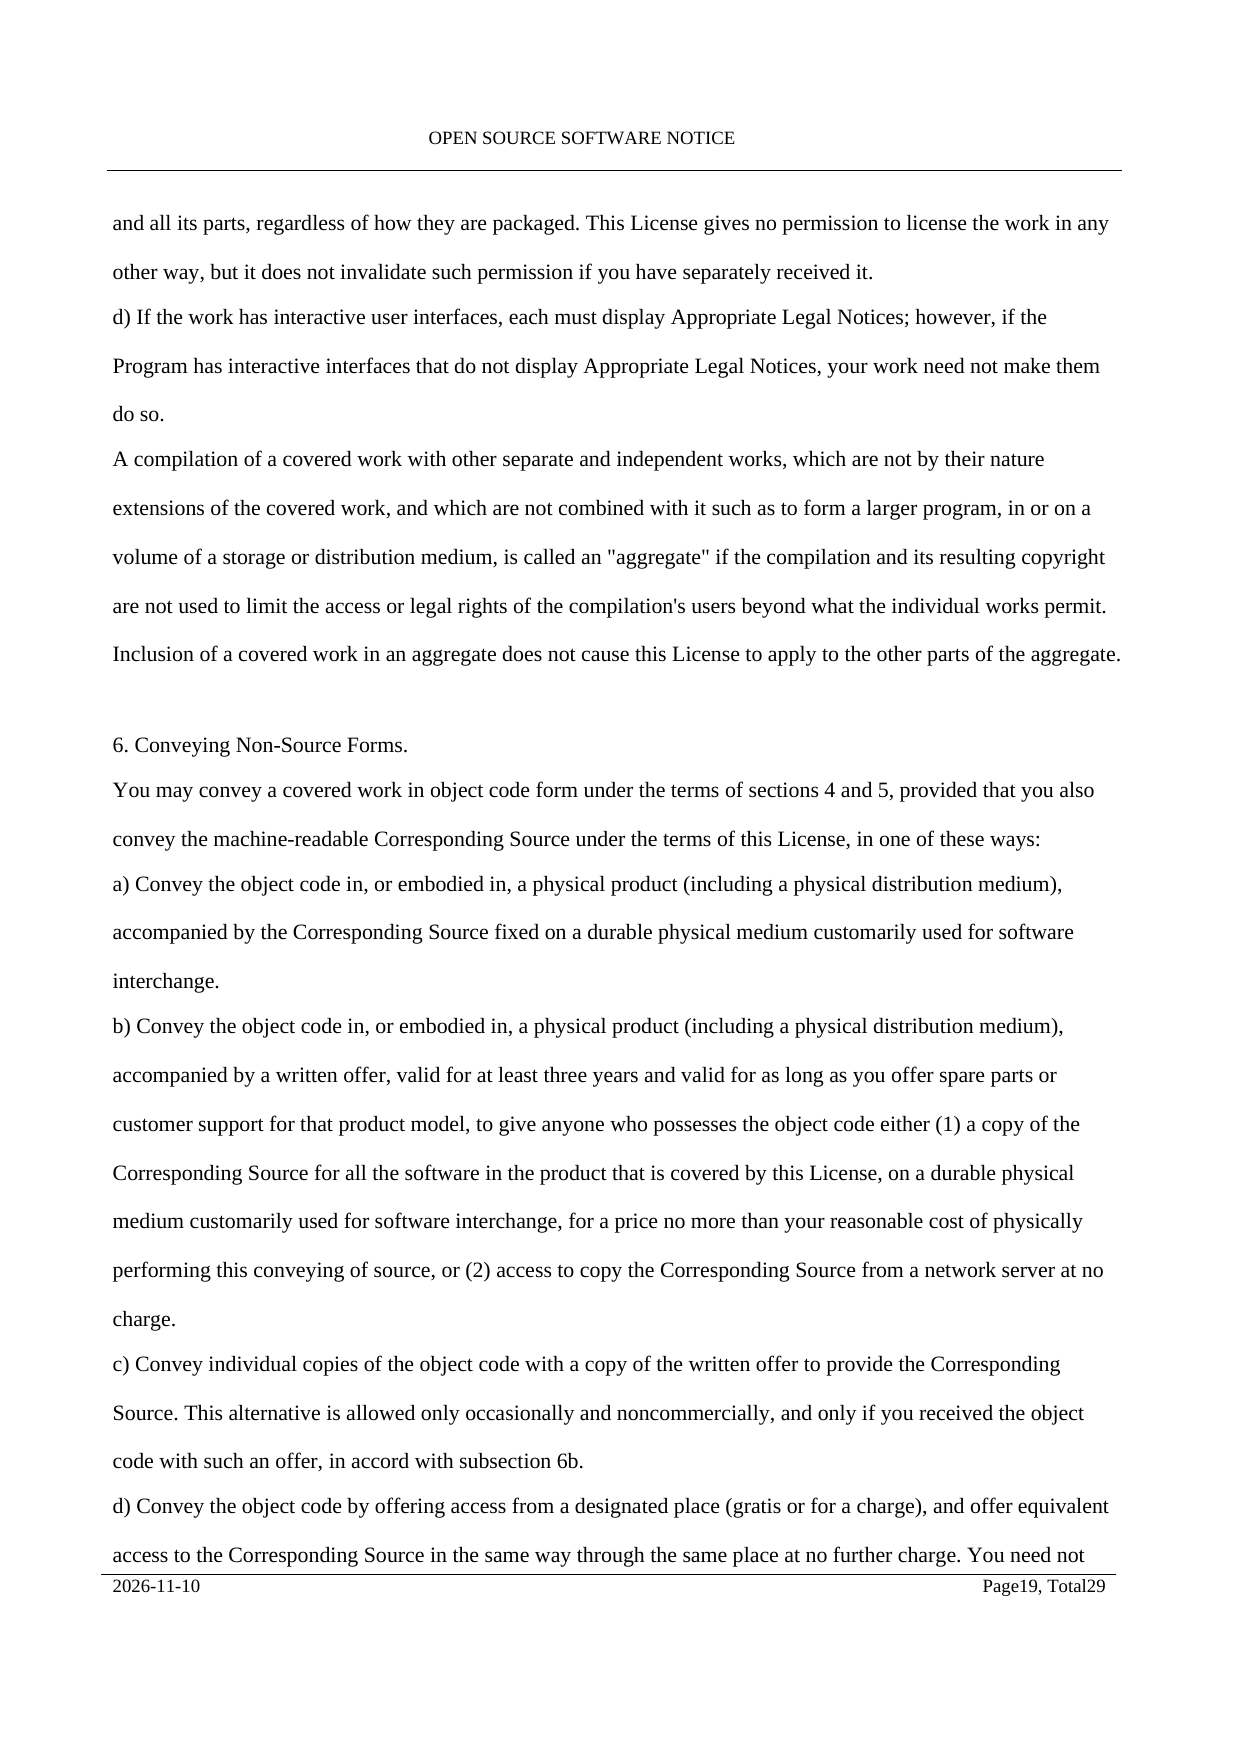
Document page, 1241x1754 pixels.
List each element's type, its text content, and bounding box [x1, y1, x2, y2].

text d) If the work has interactive user interfaces, each must display Appropriate Legal Notices; however, if the Program has interactive interfaces that do not display Appropriate Legal Notices, your work need not make them do so. [112, 300, 1128, 430]
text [112, 1490, 1128, 1571]
text 6. Conveying Non-Source Forms. [112, 728, 1128, 761]
text c) Convey individual copies of the object code with a copy of the written offer to provide the Corresponding Source. This alternative is allowed only occasionally and noncommercially, and only if you received the object code with such an offer, in accord with subsection 6b. [112, 1347, 1128, 1477]
text a) Convey the object code in, or embodied in, a physical product (including a physical distribution medium), accompanied by the Corresponding Source fixed on a durable physical medium customarily used for software interchange. [112, 867, 1128, 997]
text b) Convey the object code in, or embodied in, a physical product (including a physical distribution medium), accompanied by a written offer, valid for at least three years and valid for as long as you offer spare parts or customer support for that product model, to give anyone who possesses the object code either (1) a copy of the Corresponding Source for all the software in the product that is covered by this License, on a durable physical medium customarily used for software interchange, for a price no more than your reasonable cost of physically performing this conveying of source, or (2) access to copy the Corresponding Source from a network server at no charge. [112, 1009, 1128, 1334]
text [112, 206, 1128, 288]
text You may convey a covered work in object code form under the terms of sections 4 and 5, provided that you also convey the machine-readable Corresponding Source under the terms of this License, in one of these ways: [112, 773, 1128, 854]
text A compilation of a covered work with other separate and independent works, which are not by their nature extensions of the covered work, and which are not combined with it such as to form a larger program, in or on a volume of a storage or distribution medium, is called an "aggregate" if the compilation and its resulting copyright are not used to limit the access or legal rights of the compilation's users beyond what the individual works permit. Inclusion of a covered work in an aggregate does not cause this License to apply to the other parts of the aggregate. [112, 443, 1128, 670]
